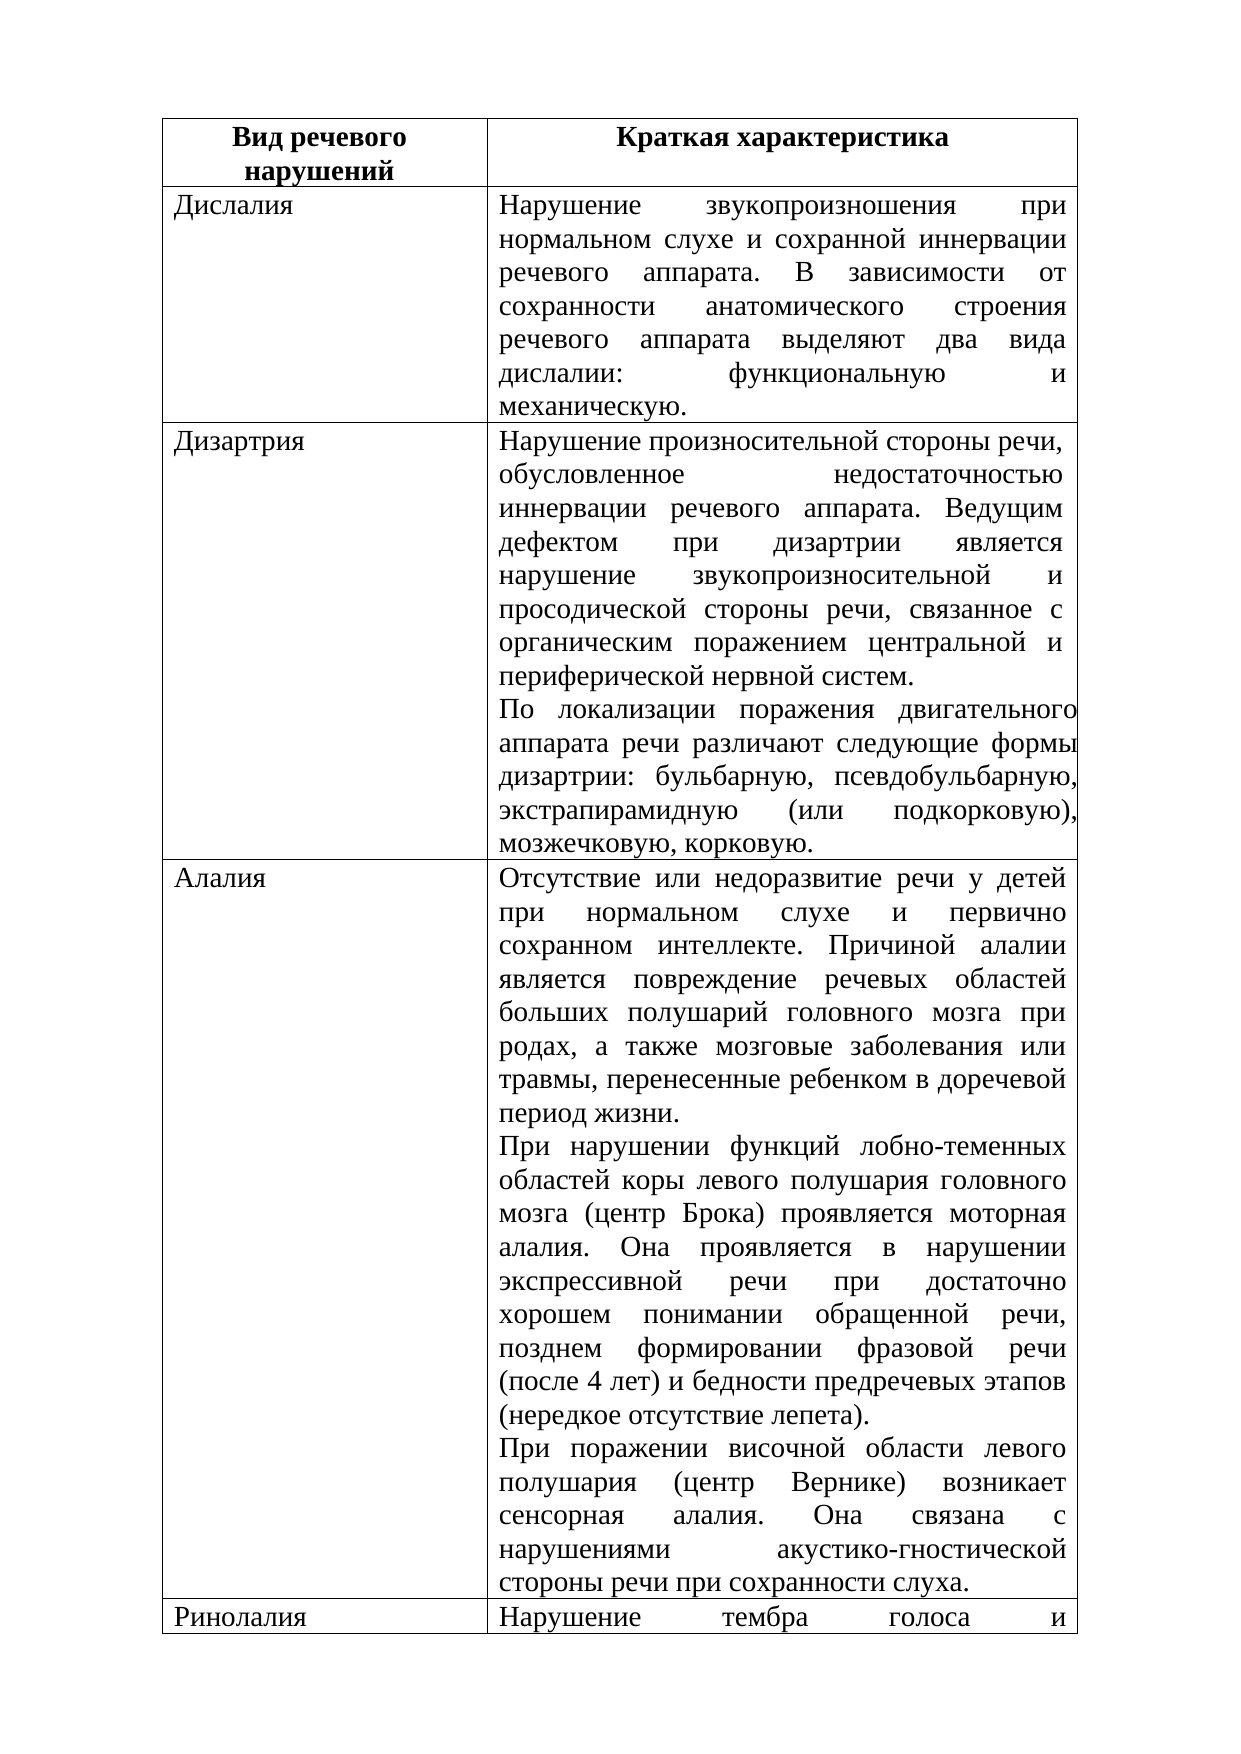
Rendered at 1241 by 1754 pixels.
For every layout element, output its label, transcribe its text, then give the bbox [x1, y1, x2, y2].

table_cell Ринолалия [163, 1599, 487, 1633]
table_cell Алалия [163, 860, 487, 1598]
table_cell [488, 1599, 1077, 1633]
table_cell Дизартрия [163, 423, 487, 859]
table_header Вид речевого нарушений [163, 119, 487, 186]
table_cell Отсутствие или недоразвитие речи у детей при нормальном слухе и первично сохранном интеллекте. Причиной алалии является повреждение речевых областей больших полушарий головного мозга при родах, а также мозговые заболевания или травмы, перенесенные ребенком в доречевой период жизни. При нарушении функций лобно-теменных областей коры левого полушария головного мозга (центр Брока) проявляется моторная алалия. Она проявляется в нарушении экспрессивной речи при достаточно хорошем понимании обращенной речи, позднем формировании фразовой речи (после 4 лет) и бедности предречевых этапов (нередкое отсутствие лепета). При поражении височной области левого полушария (центр Вернике) возникает сенсорная алалия. Она связана с нарушениями акустико-гностической стороны речи при сохранности слуха. [488, 860, 1077, 1598]
table_cell Нарушение звукопроизношения при нормальном слухе и сохранной иннервации речевого аппарата. В зависимости от сохранности анатомического строения речевого аппарата выделяют два вида дислалии: функциональную и механическую. [488, 187, 1077, 422]
table_header Краткая характеристика [488, 119, 1077, 186]
table_cell Нарушение произносительной стороны речи, обусловленное недостаточностью иннервации речевого аппарата. Ведущим дефектом при дизартрии является нарушение звукопроизносительной и просодической стороны речи, связанное с органическим поражением центральной и периферической нервной систем. По локализации поражения двигательного аппарата речи различают следующие формы дизартрии: бульбарную, псевдобульбарную, экстрапирамидную (или подкорковую), мозжечковую, корковую. [488, 423, 1077, 859]
table_cell Дислалия [163, 187, 487, 422]
